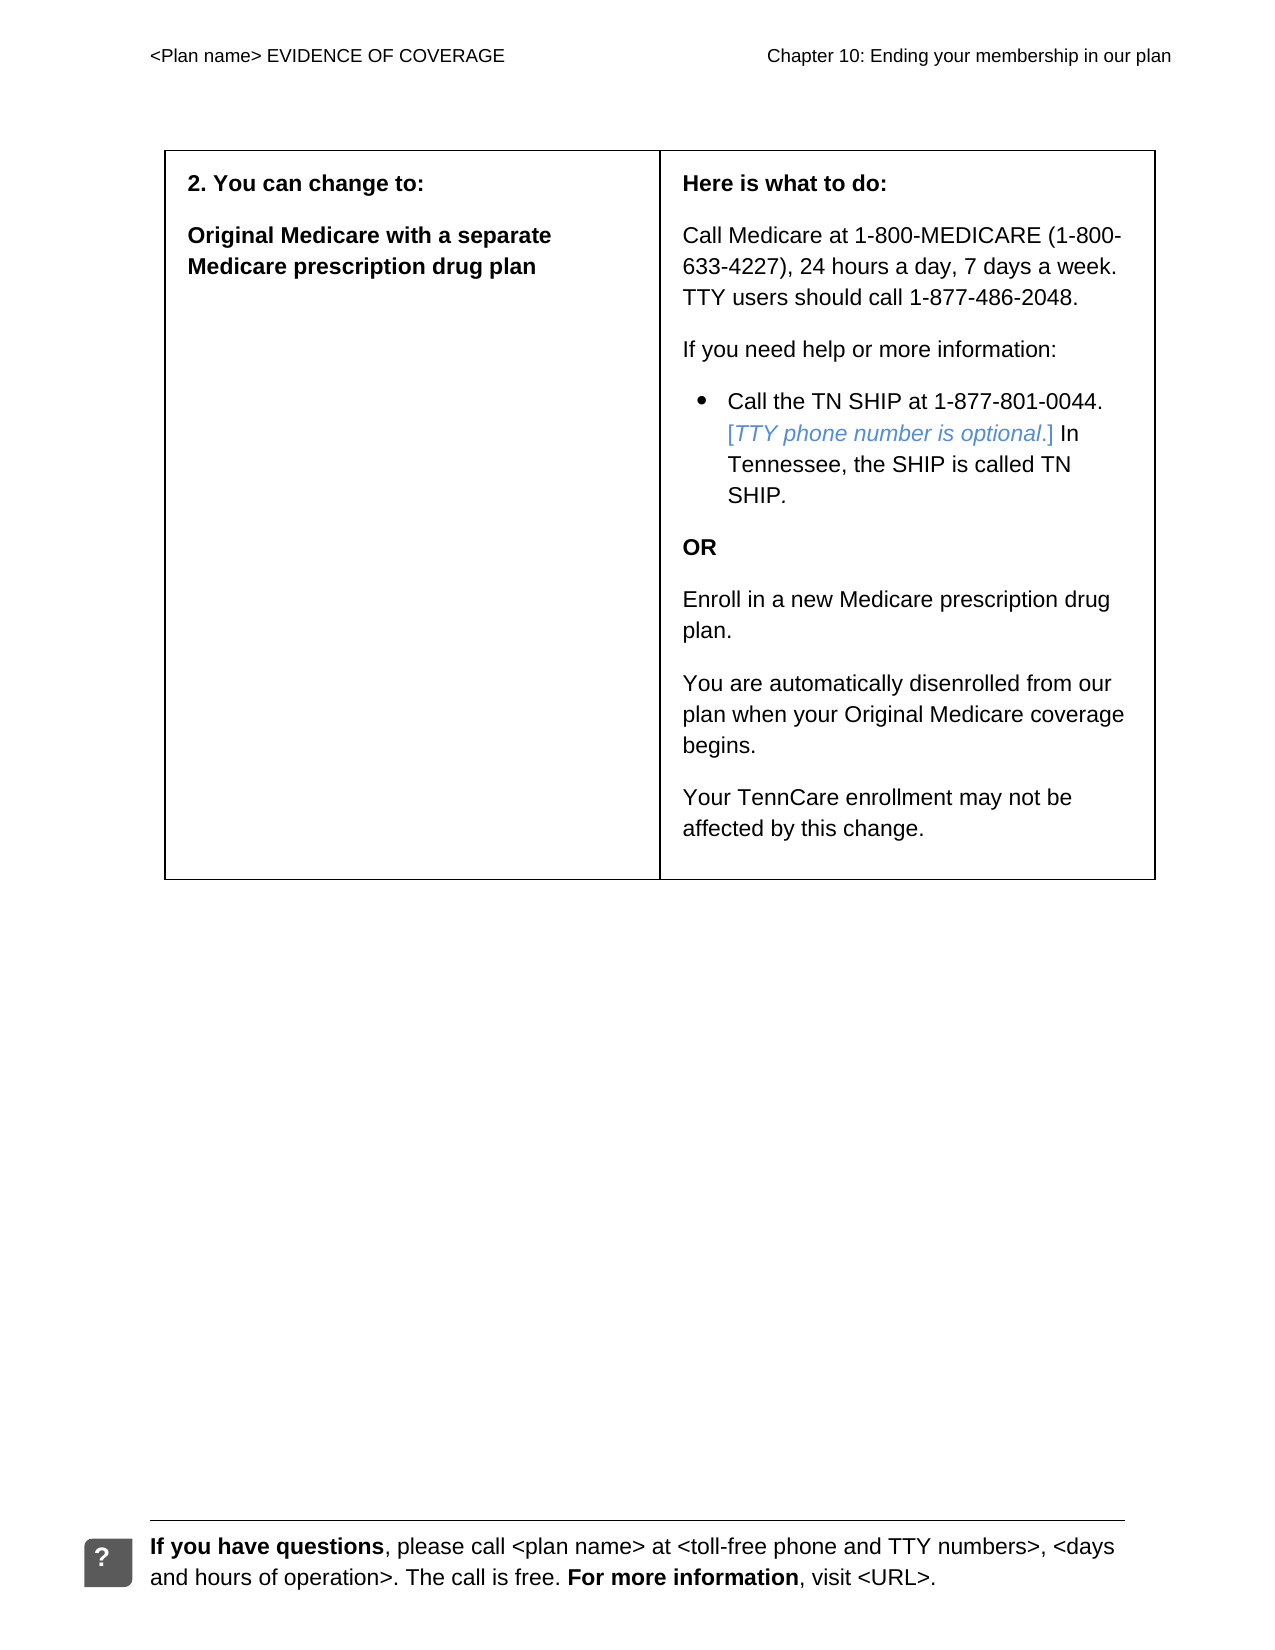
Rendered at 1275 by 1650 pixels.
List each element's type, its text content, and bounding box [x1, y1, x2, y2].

table_cell Here is what to do: Call Medicare at 1-800-MEDICARE (1-800-633-4227), 24 hours a day, 7 days a week. TTY users should call 1-877-486-2048. If you need help or more information: Call the TN SHIP at 1-877-801-0044. [TTY phone number is optional.] In Tennessee, the SHIP is called TN SHIP. OR Enroll in a new Medicare prescription drug plan. You are automatically disenrolled from our plan when your Original Medicare coverage begins. Your TennCare enrollment may not be affected by this change. [661, 151, 1154, 879]
table_cell 2. You can change to: Original Medicare with a separate Medicare prescription drug plan [166, 151, 659, 879]
